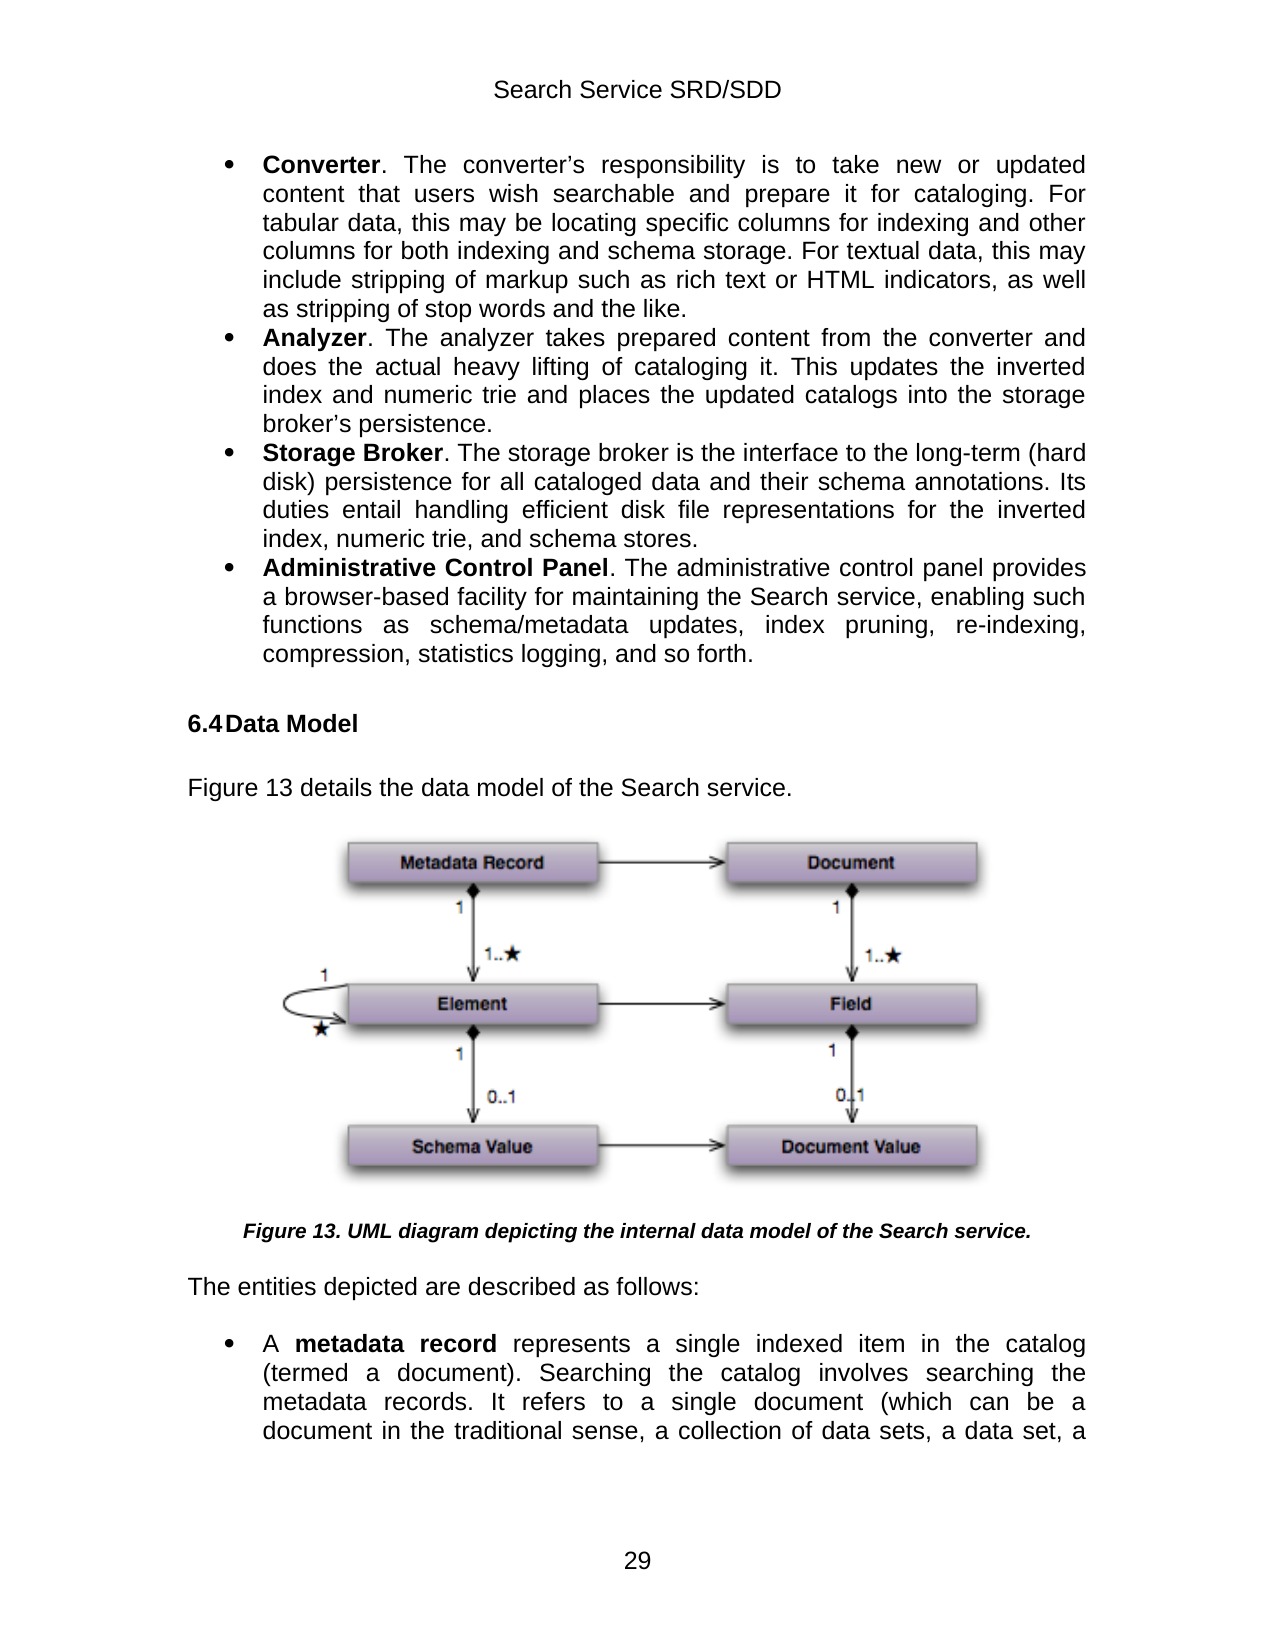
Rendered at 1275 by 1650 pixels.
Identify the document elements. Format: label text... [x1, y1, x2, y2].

text Figure 13 details the data model of the Search service. [187, 773, 1087, 802]
list Administrative Control Panel. The administrative control panel provides a browser-based facility for maintaining the Search service, enabling such functions as schema/metadata updates, index pruning, re-indexing, compression, statistics logging, and so forth. [225, 553, 1087, 668]
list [225, 1329, 1087, 1444]
text Figure 13. UML diagram depicting the internal data model of the Search service. [187, 1219, 1087, 1243]
list Converter. The converter’s responsibility is to take new or updated content that users wish searchable and prepare it for cataloging. For tabular data, this may be locating specific columns for indexing and other columns for both indexing and schema storage. For textual data, this may include stripping of markup such as rich text or HTML indicators, as well as stripping of stop words and the like. [225, 150, 1087, 323]
picture [280, 830, 995, 1191]
list Storage Broker. The storage broker is the interface to the long-term (hard disk) persistence for all cataloged data and their schema annotations. Its duties entail handling efficient disk file representations for the inverted index, numeric trie, and schema stores. [225, 438, 1087, 553]
text The entities depicted are described as follows: [187, 1272, 1087, 1301]
subtitle Data Model [187, 709, 1087, 738]
list Analyzer. The analyzer takes prepared content from the converter and does the actual heavy lifting of cataloging it. This updates the inverted index and numeric trie and places the updated catalogs into the storage broker’s persistence. [225, 323, 1087, 438]
